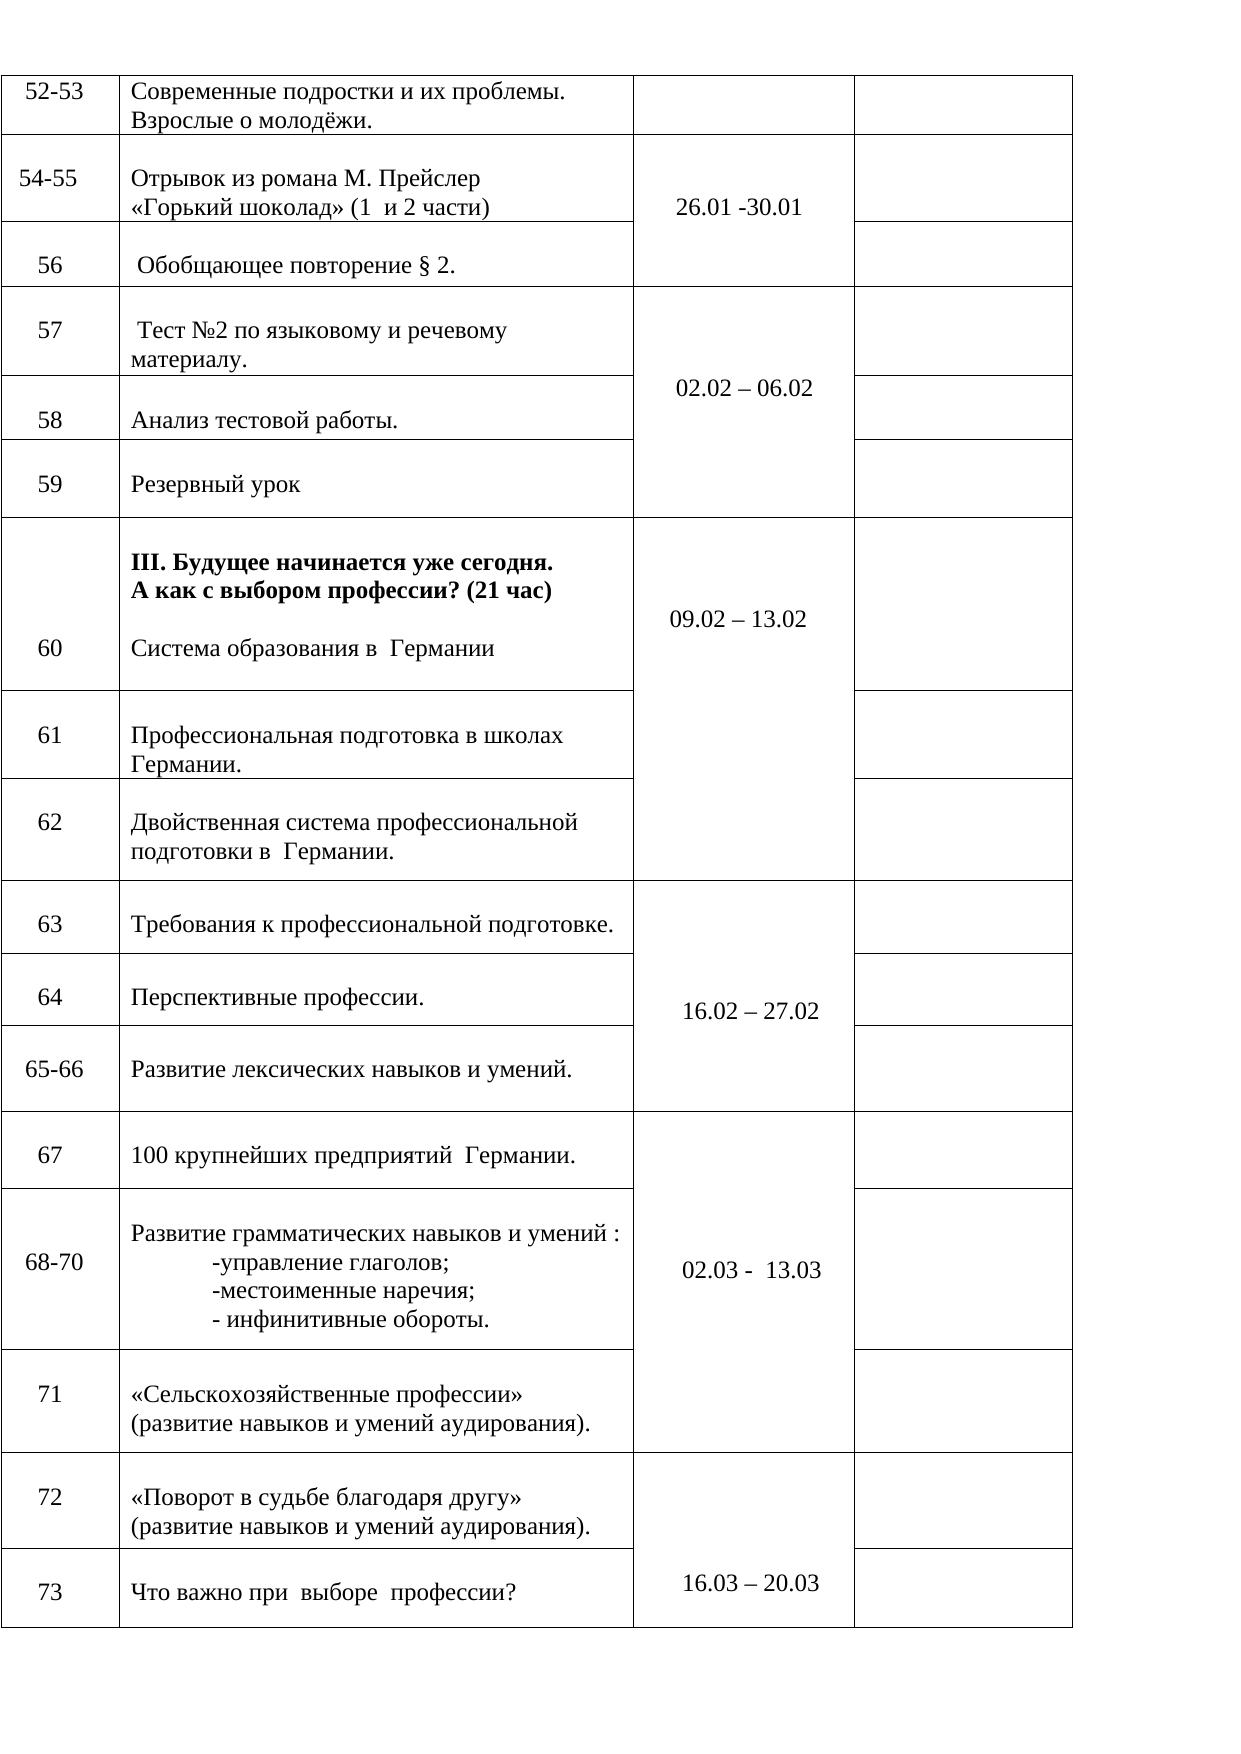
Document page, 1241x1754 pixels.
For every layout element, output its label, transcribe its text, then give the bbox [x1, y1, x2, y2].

table_cell «Поворот в судьбе благодаря другу» (развитие навыков и умений аудирования). [120, 1453, 633, 1548]
table_cell Тест №2 по языковому и речевому материалу. [120, 287, 633, 375]
table_cell 02.03 - 13.03 [634, 1112, 854, 1452]
table_cell 65-66 [2, 1026, 119, 1111]
table_cell 16.03 – 20.03 [634, 1453, 854, 1627]
table_cell Обобщающее повторение § 2. [120, 222, 633, 286]
table_cell [855, 376, 1072, 439]
table_cell Требования к профессиональной подготовке. [120, 881, 633, 952]
table_cell 16.02 – 27.02 [634, 881, 854, 1111]
table_cell Двойственная система профессиональной подготовки в Германии. [120, 779, 633, 880]
table_cell [855, 440, 1072, 517]
table_cell Что важно при выборе профессии? [120, 1549, 633, 1627]
table_cell 60 [2, 518, 119, 690]
table_cell [855, 76, 1072, 133]
table_cell 67 [2, 1112, 119, 1188]
table_cell 09.02 – 13.02 [634, 518, 854, 880]
table_cell 59 [2, 440, 119, 517]
table_cell Анализ тестовой работы. [120, 376, 633, 439]
table_cell 26.01 -30.01 [634, 135, 854, 286]
table_cell 62 [2, 779, 119, 880]
table_cell 61 [2, 691, 119, 778]
table_cell 54-55 [2, 135, 119, 221]
table_cell [855, 954, 1072, 1025]
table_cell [120, 76, 633, 133]
table_cell Перспективные профессии. [120, 954, 633, 1025]
table_cell Развитие лексических навыков и умений. [120, 1026, 633, 1111]
table_cell Отрывок из романа М. Прейслер «Горький шоколад» (1 и 2 части) [120, 135, 633, 221]
table_cell 68-70 [2, 1189, 119, 1349]
table_cell 57 [2, 287, 119, 375]
table_cell 63 [2, 881, 119, 952]
table_cell III. Будущее начинается уже сегодня. А как с выбором профессии? (21 час) Система образования в Германии [120, 518, 633, 690]
table_cell [855, 881, 1072, 952]
table_cell [855, 1453, 1072, 1548]
table_cell [855, 691, 1072, 778]
table_cell [855, 1189, 1072, 1349]
table_cell Развитие грамматических навыков и умений : -управление глаголов; -местоименные наречия; - инфинитивные обороты. [120, 1189, 633, 1349]
table_cell 100 крупнейших предприятий Германии. [120, 1112, 633, 1188]
table_cell [855, 779, 1072, 880]
table_cell [855, 1350, 1072, 1452]
table_cell «Сельскохозяйственные профессии» (развитие навыков и умений аудирования). [120, 1350, 633, 1452]
table_cell Резервный урок [120, 440, 633, 517]
table_cell 64 [2, 954, 119, 1025]
table_cell 02.02 – 06.02 [634, 287, 854, 517]
table_cell 52-53 [2, 76, 119, 133]
table_cell [855, 1112, 1072, 1188]
table_cell 58 [2, 376, 119, 439]
table_cell 72 [2, 1453, 119, 1548]
table_cell [855, 1026, 1072, 1111]
table_cell 71 [2, 1350, 119, 1452]
table_cell [855, 1549, 1072, 1627]
table_cell [855, 518, 1072, 690]
table_cell 73 [2, 1549, 119, 1627]
table_cell Профессиональная подготовка в школах Германии. [120, 691, 633, 778]
table_cell [855, 135, 1072, 221]
table_cell [855, 287, 1072, 375]
table_cell [855, 222, 1072, 286]
table_cell 56 [2, 222, 119, 286]
